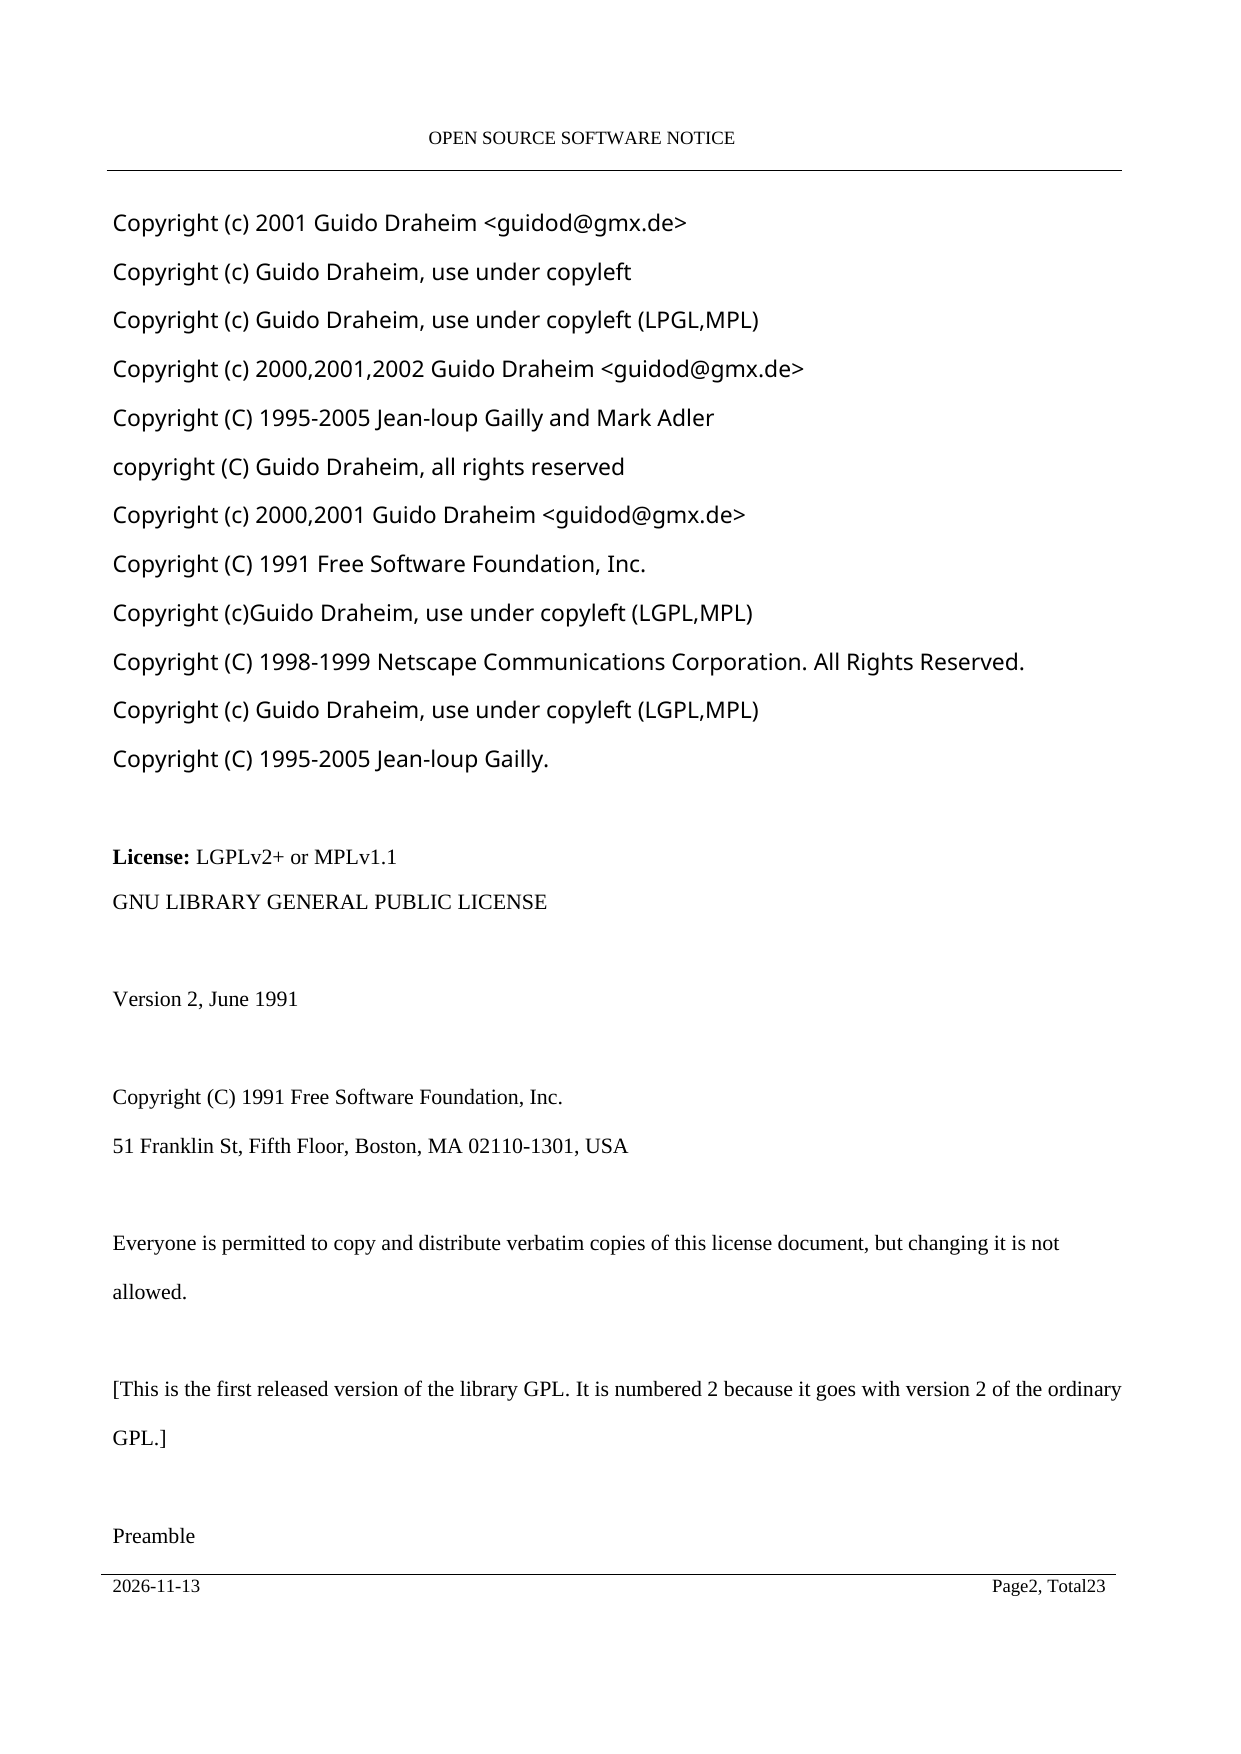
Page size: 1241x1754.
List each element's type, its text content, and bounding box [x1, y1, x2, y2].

text License: LGPLv2+ or MPLv1.1 [112, 840, 1128, 873]
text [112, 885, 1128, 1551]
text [112, 206, 1128, 824]
